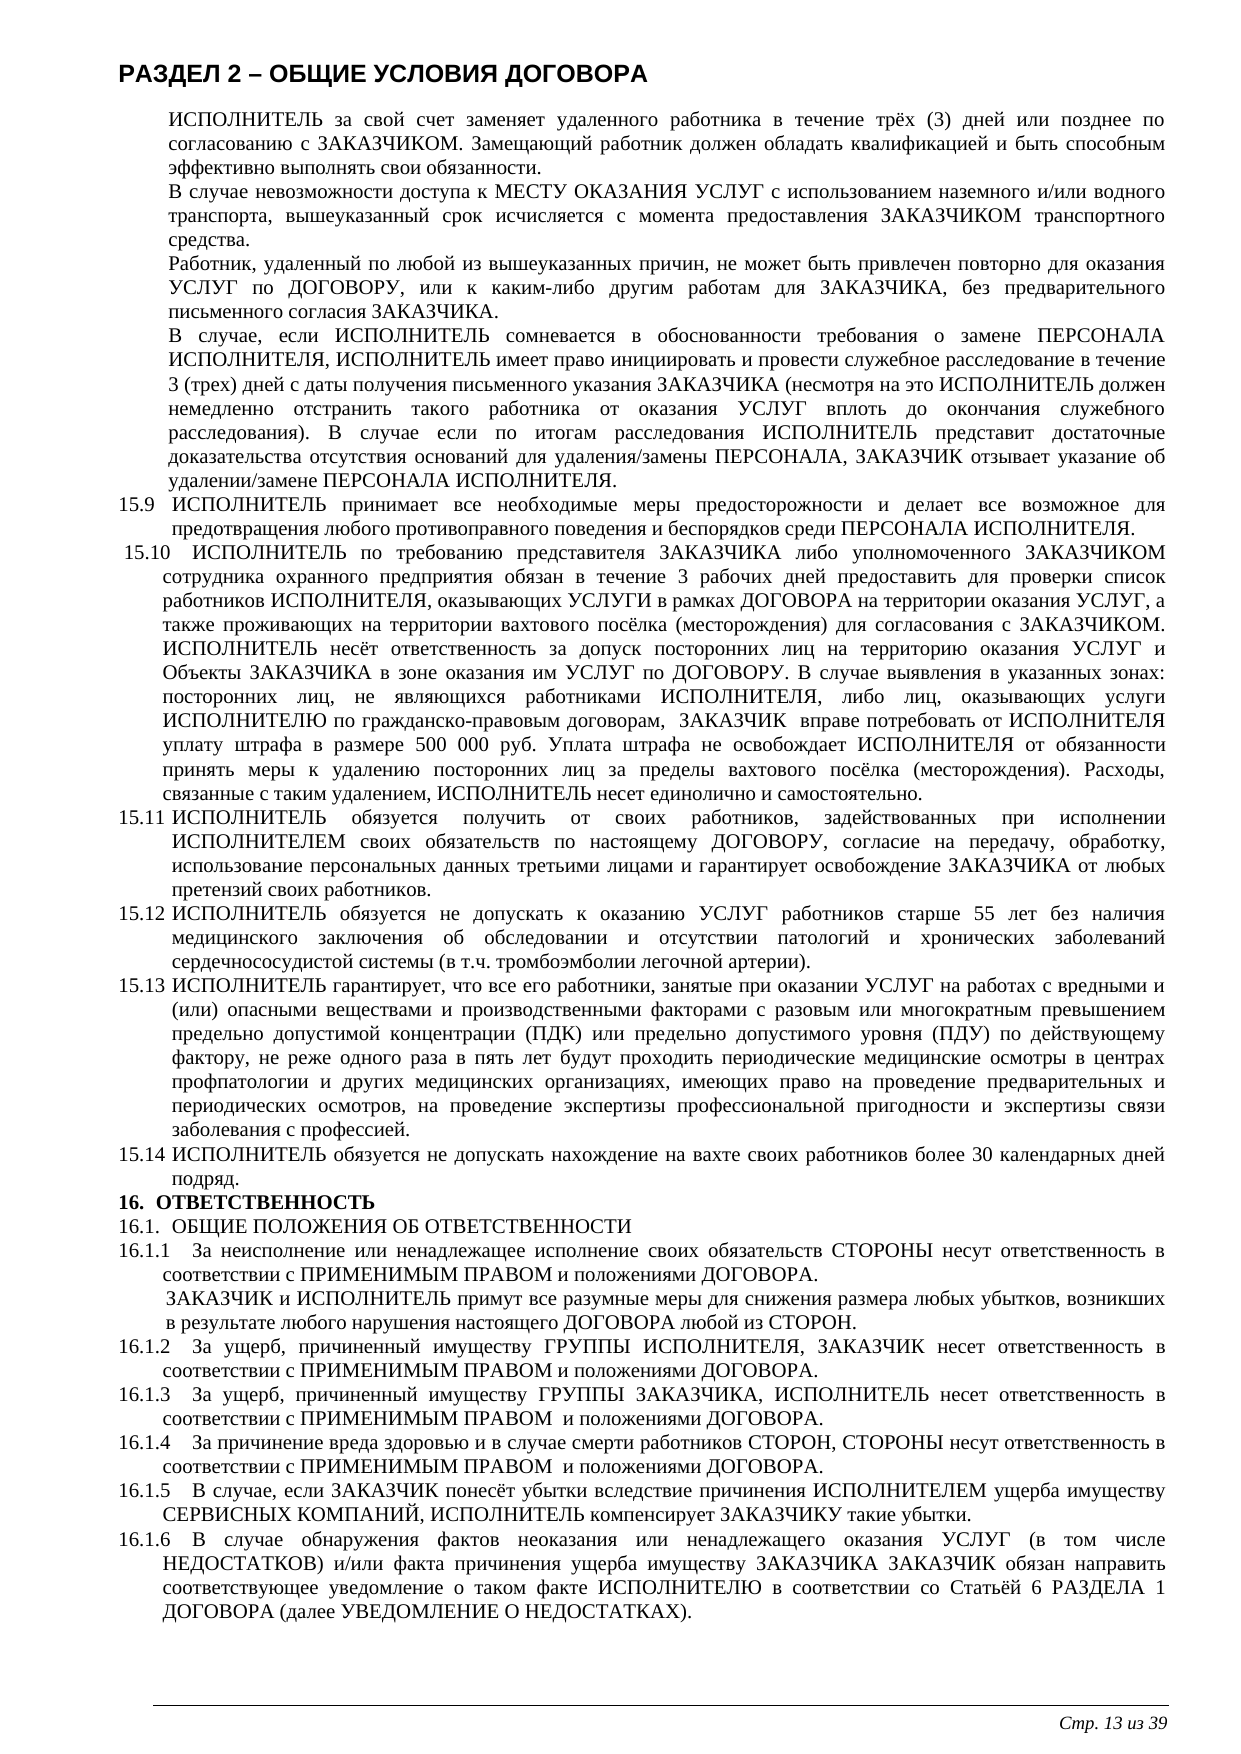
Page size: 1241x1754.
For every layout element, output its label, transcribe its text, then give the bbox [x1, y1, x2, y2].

text В случае, если ИСПОЛНИТЕЛЬ сомневается в обоснованности требования о замене ПЕРСОНАЛА ИСПОЛНИТЕЛЯ, ИСПОЛНИТЕЛЬ имеет право инициировать и провести служебное расследование в течение 3 (трех) дней с даты получения письменного указания ЗАКАЗЧИКА (несмотря на это ИСПОЛНИТЕЛЬ должен немедленно отстранить такого работника от оказания УСЛУГ вплоть до окончания служебного расследования). В случае если по итогам расследования ИСПОЛНИТЕЛЬ представит достаточные доказательства отсутствия оснований для удаления/замены ПЕРСОНАЛА, ЗАКАЗЧИК отзывает указание об удалении/замене ПЕРСОНАЛА ИСПОЛНИТЕЛЯ. [168, 323, 1167, 492]
text Работник, удаленный по любой из вышеуказанных причин, не может быть привлечен повторно для оказания УСЛУГ по ДОГОВОРУ, или к каким-либо другим работам для ЗАКАЗЧИКА, без предварительного письменного согласия ЗАКАЗЧИКА. [168, 251, 1167, 323]
list ИСПОЛНИТЕЛЬ обязуется не допускать к оказанию УСЛУГ работников старше 55 лет без наличия медицинского заключения об обследовании и отсутствии патологий и хронических заболеваний сердечнососудистой системы (в т.ч. тромбоэмболии легочной артерии). [118, 901, 1167, 973]
list ИСПОЛНИТЕЛЬ гарантирует, что все его работники, занятые при оказании УСЛУГ на работах с вредными и (или) опасными веществами и производственными факторами с разовым или многократным превышением предельно допустимой концентрации (ПДК) или предельно допустимого уровня (ПДУ) по действующему фактору, не реже одного раза в пять лет будут проходить периодические медицинские осмотры в центрах профпатологии и других медицинских организациях, имеющих право на проведение предварительных и периодических осмотров, на проведение экспертизы профессиональной пригодности и экспертизы связи заболевания с профессией. [118, 973, 1167, 1141]
list ИСПОЛНИТЕЛЬ обязуется не допускать нахождение на вахте своих работников более 30 календарных дней подряд. [118, 1141, 1167, 1189]
list ИСПОЛНИТЕЛЬ обязуется получить от своих работников, задействованных при исполнении ИСПОЛНИТЕЛЕМ своих обязательств по настоящему ДОГОВОРУ, согласие на передачу, обработку, использование персональных данных третьими лицами и гарантирует освобождение ЗАКАЗЧИКА от любых претензий своих работников. [118, 804, 1167, 901]
list За ущерб, причиненный имуществу ГРУППЫ ИСПОЛНИТЕЛЯ, ЗАКАЗЧИК несет ответственность в соответствии с ПРИМЕНИМЫМ ПРАВОМ и положениями ДОГОВОРА. [118, 1334, 1167, 1382]
list За причинение вреда здоровью и в случае смерти работников СТОРОН, СТОРОНЫ несут ответственность в соответствии с ПРИМЕНИМЫМ ПРАВОМ и положениями ДОГОВОРА. [118, 1430, 1167, 1478]
list В случае обнаружения фактов неоказания или ненадлежащего оказания УСЛУГ (в том числе НЕДОСТАТКОВ) и/или факта причинения ущерба имуществу ЗАКАЗЧИКА ЗАКАЗЧИК обязан направить соответствующее уведомление о таком факте ИСПОЛНИТЕЛЮ в соответствии со Статьёй 6 РАЗДЕЛА 1 ДОГОВОРА (далее УВЕДОМЛЕНИЕ О НЕДОСТАТКАХ). [118, 1526, 1167, 1623]
text ИСПОЛНИТЕЛЬ за свой счет заменяет удаленного работника в течение трёх (3) дней или позднее по согласованию с ЗАКАЗЧИКОМ. Замещающий работник должен обладать квалификацией и быть способным эффективно выполнять свои обязанности. [168, 107, 1167, 179]
list За неисполнение или ненадлежащее исполнение своих обязательств СТОРОНЫ несут ответственность в соответствии с ПРИМЕНИМЫМ ПРАВОМ и положениями ДОГОВОРА. [118, 1238, 1167, 1286]
list ОТВЕТСТВЕННОСТЬ [118, 1189, 1167, 1214]
list ИСПОЛНИТЕЛЬ по требованию представителя ЗАКАЗЧИКА либо уполномоченного ЗАКАЗЧИКОМ сотрудника охранного предприятия обязан в течение 3 рабочих дней предоставить для проверки список работников ИСПОЛНИТЕЛЯ, оказывающих УСЛУГИ в рамках ДОГОВОРА на территории оказания УСЛУГ, а также проживающих на территории вахтового посёлка (месторождения) для согласования с ЗАКАЗЧИКОМ. ИСПОЛНИТЕЛЬ несёт ответственность за допуск посторонних лиц на территорию оказания УСЛУГ и Объекты ЗАКАЗЧИКА в зоне оказания им УСЛУГ по ДОГОВОРУ. В случае выявления в указанных зонах: посторонних лиц, не являющихся работниками ИСПОЛНИТЕЛЯ, либо лиц, оказывающих услуги ИСПОЛНИТЕЛЮ по гражданско-правовым договорам, ЗАКАЗЧИК вправе потребовать от ИСПОЛНИТЕЛЯ уплату штрафа в размере 500 000 руб. Уплата штрафа не освобождает ИСПОЛНИТЕЛЯ от обязанности принять меры к удалению посторонних лиц за пределы вахтового посёлка (месторождения). Расходы, связанные с таким удалением, ИСПОЛНИТЕЛЬ несет единолично и самостоятельно. [123, 540, 1167, 804]
text ЗАКАЗЧИК и ИСПОЛНИТЕЛЬ примут все разумные меры для снижения размера любых убытков, возникших в результате любого нарушения настоящего ДОГОВОРА любой из СТОРОН. [166, 1286, 1167, 1334]
list ИСПОЛНИТЕЛЬ принимает все необходимые меры предосторожности и делает все возможное для предотвращения любого противоправного поведения и беспорядков среди ПЕРСОНАЛА ИСПОЛНИТЕЛЯ. [118, 492, 1167, 540]
list За ущерб, причиненный имуществу ГРУППЫ ЗАКАЗЧИКА, ИСПОЛНИТЕЛЬ несет ответственность в соответствии с ПРИМЕНИМЫМ ПРАВОМ и положениями ДОГОВОРА. [118, 1382, 1167, 1430]
list В случае, если ЗАКАЗЧИК понесёт убытки вследствие причинения ИСПОЛНИТЕЛЕМ ущерба имуществу СЕРВИСНЫХ КОМПАНИЙ, ИСПОЛНИТЕЛЬ компенсирует ЗАКАЗЧИКУ такие убытки. [118, 1478, 1167, 1526]
text В случае невозможности доступа к МЕСТУ ОКАЗАНИЯ УСЛУГ с использованием наземного и/или водного транспорта, вышеуказанный срок исчисляется с момента предоставления ЗАКАЗЧИКОМ транспортного средства. [168, 179, 1167, 251]
list ОБЩИЕ ПОЛОЖЕНИЯ ОБ ОТВЕТСТВЕННОСТИ [118, 1214, 1167, 1238]
